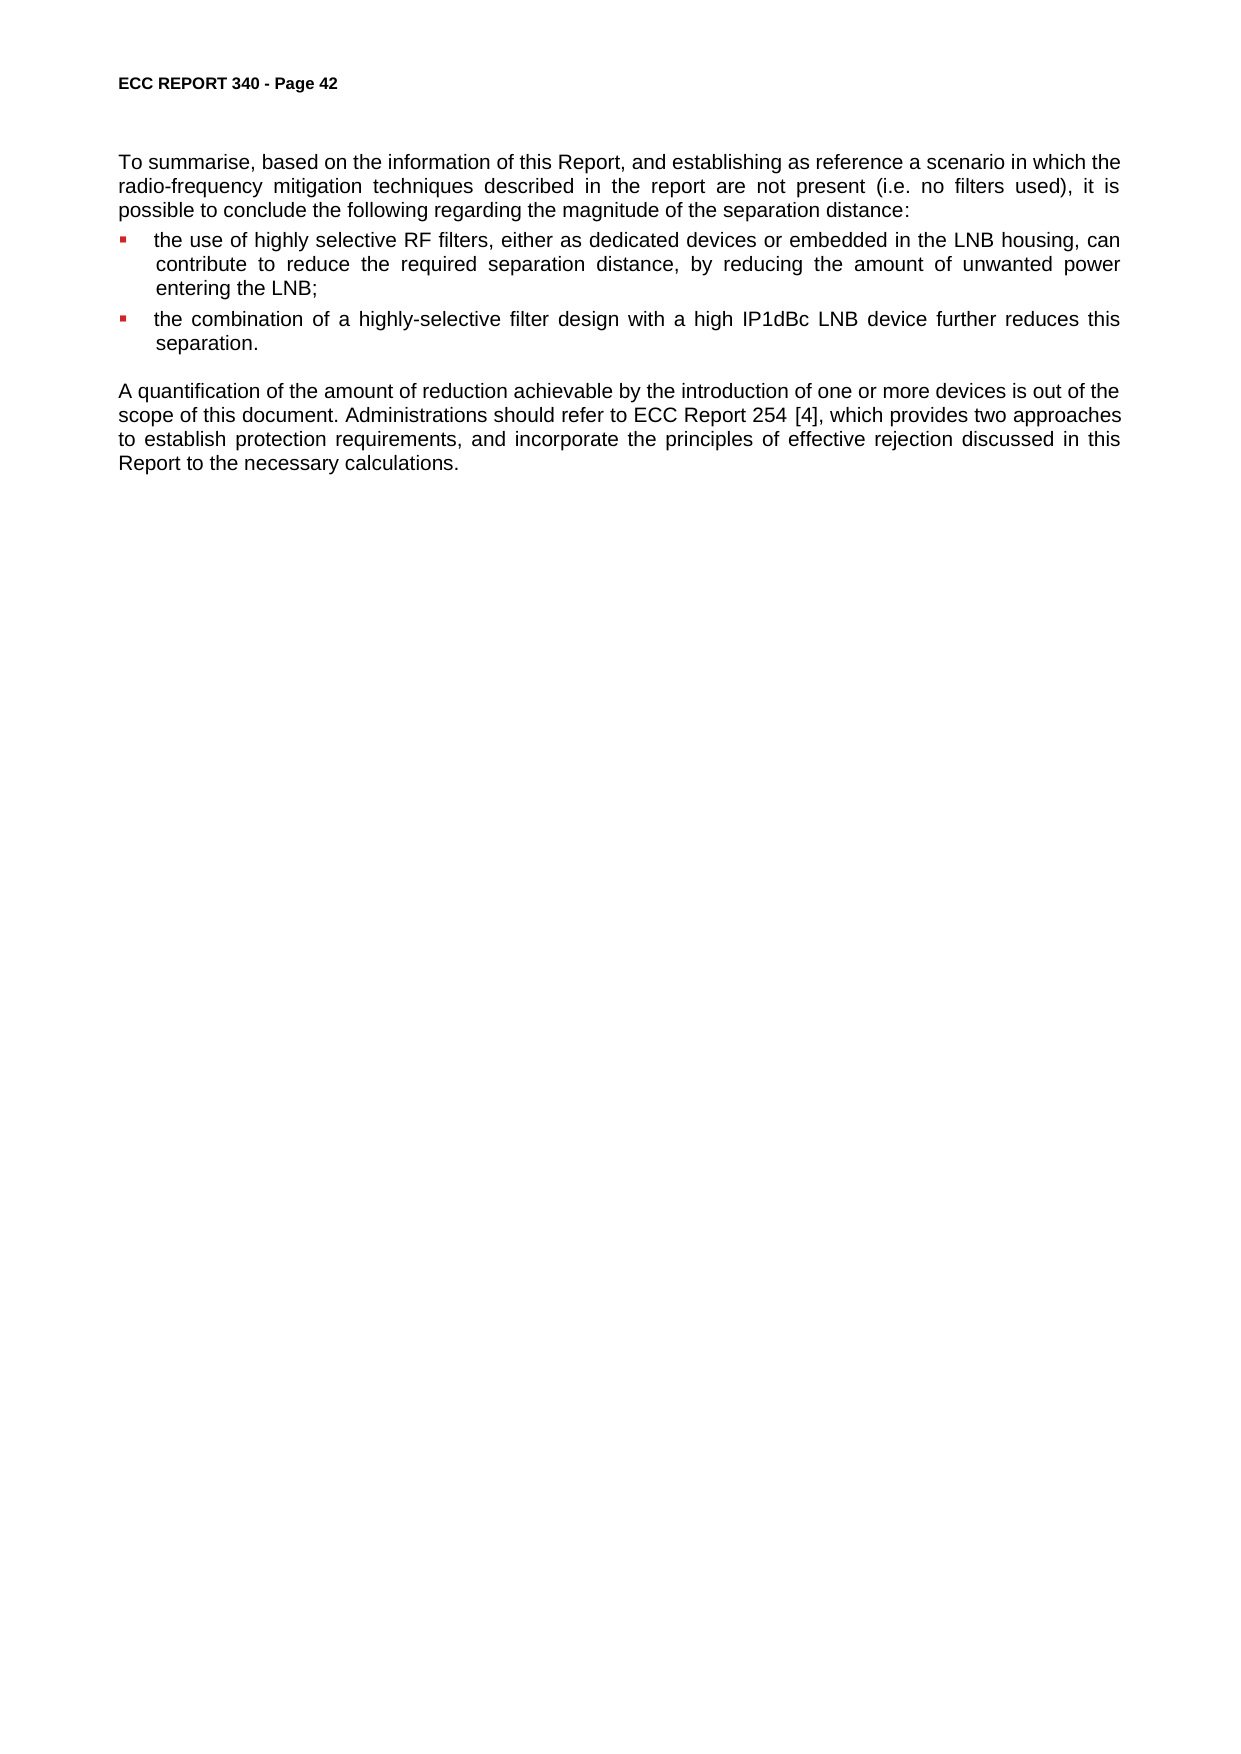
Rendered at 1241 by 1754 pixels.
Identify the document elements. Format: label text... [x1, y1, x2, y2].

text A quantification of the amount of reduction achievable by the introduction of one or more devices is out of the scope of this document. Administrations should refer to ECC Report 254 [4], which provides two approaches to establish protection requirements, and incorporate the principles of effective rejection discussed in this Report to the necessary calculations. [118, 379, 1122, 475]
text the use of highly selective RF filters, either as dedicated devices or embedded in the LNB housing, can contribute to reduce the required separation distance, by reducing the amount of unwanted power entering the LNB; [118, 228, 1122, 300]
text To summarise, based on the information of this Report, and establishing as reference a scenario in which the radio-frequency mitigation techniques described in the report are not present (i.e. no filters used), it is possible to conclude the following regarding the magnitude of the separation distance: [118, 150, 1122, 222]
text the combination of a highly-selective filter design with a high IP1dBc LNB device further reduces this separation. [118, 306, 1122, 354]
